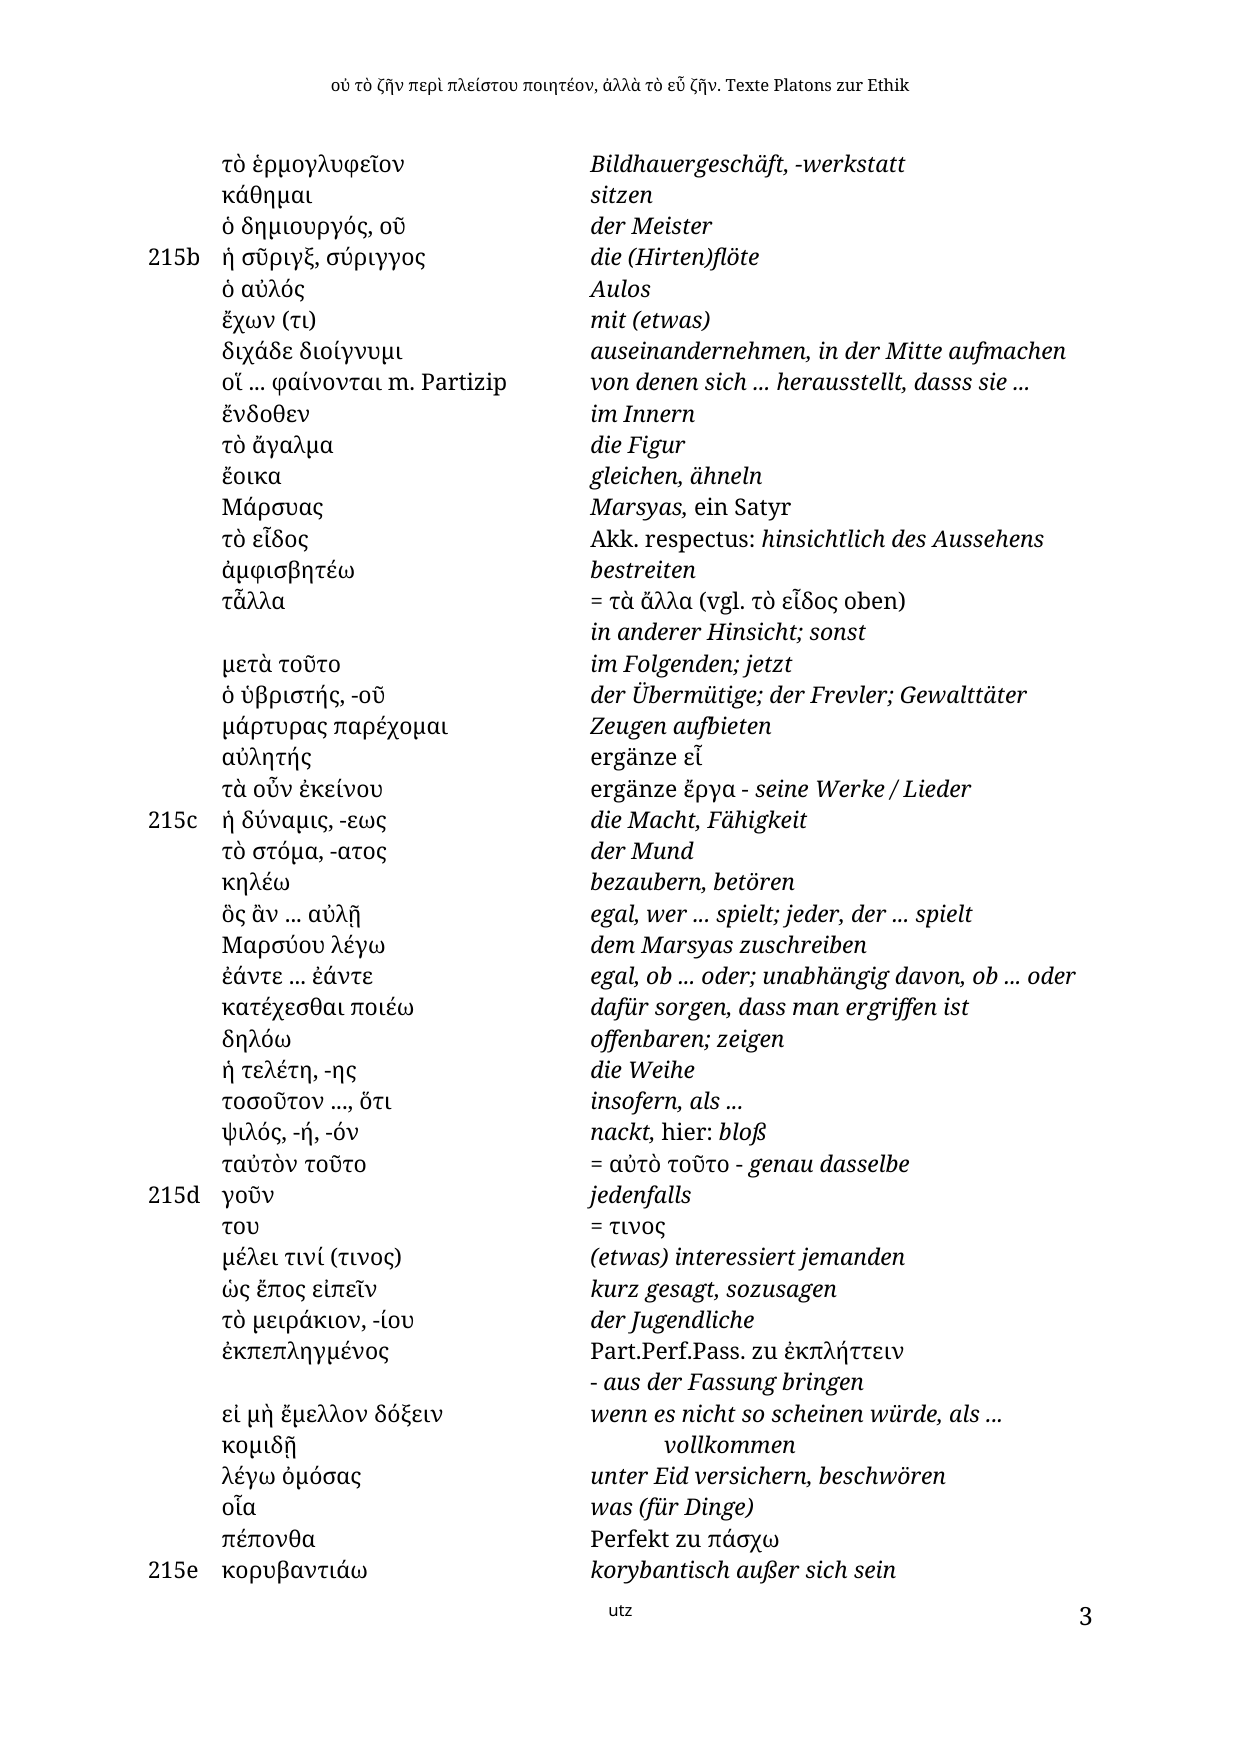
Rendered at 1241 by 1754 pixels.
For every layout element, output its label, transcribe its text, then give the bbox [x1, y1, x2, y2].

text 215c ἡ δύναμις, -εως die Macht, Fähigkeit [148, 804, 1093, 835]
text μάρτυρας παρέχομαι Zeugen aufbieten [148, 710, 1093, 741]
text κηλέω bezaubern, betören [148, 866, 1093, 898]
text τὸ εἶδος Akk. respectus: hinsichtlich des Aussehens [148, 523, 1093, 554]
text - aus der Fassung bringen [148, 1366, 1093, 1398]
text τἆλλα = τὰ ἄλλα (vgl. τὸ εἶδος oben) [148, 585, 1093, 616]
text διχάδε διοίγνυμι auseinandernehmen, in der Mitte aufmachen [148, 335, 1093, 366]
text κομιδῇ vollkommen [148, 1429, 1093, 1460]
text Μαρσύου λέγω dem Marsyas zuschreiben [148, 929, 1093, 960]
text δηλόω offenbaren; zeigen [148, 1023, 1093, 1054]
text αὐλητής ergänze εἶ [148, 741, 1093, 773]
text ἔνδοθεν im Innern [148, 398, 1093, 429]
text ἀμφισβητέω bestreiten [148, 554, 1093, 585]
text τὸ μειράκιον, -ίου der Jugendliche [148, 1304, 1093, 1335]
text λέγω ὀμόσας unter Eid versichern, beschwören [148, 1460, 1093, 1491]
text τὸ ἄγαλμα die Figur [148, 429, 1093, 460]
text ὁ δημιουργός, οῦ der Meister [148, 210, 1093, 241]
text 215e κορυβαντιάω korybantisch außer sich sein [148, 1554, 1093, 1585]
text ὁ αὐλός Aulos [148, 273, 1093, 304]
text ἔχων (τι) mit (etwas) [148, 304, 1093, 335]
text ἡ τελέτη, -ης die Weihe [148, 1054, 1093, 1085]
text ταὐτὸν τοῦτο = αὐτὸ τοῦτο - genau dasselbe [148, 1148, 1093, 1179]
text πέπονθα Perfekt zu πάσχω [148, 1523, 1093, 1554]
text του = τινος [148, 1210, 1093, 1241]
text Μάρσυας Marsyas, ein Satyr [148, 491, 1093, 523]
text ἔοικα gleichen, ähneln [148, 460, 1093, 491]
text ὁ ὑβριστής, -οῦ der Übermütige; der Frevler; Gewalttäter [148, 679, 1093, 710]
text τοσοῦτον ..., ὅτι insofern, als ... [148, 1085, 1093, 1116]
text ὡς ἔπος εἰπεῖν kurz gesagt, sozusagen [148, 1273, 1093, 1304]
text 215d γοῦν jedenfalls [148, 1179, 1093, 1210]
text in anderer Hinsicht; sonst [148, 616, 1093, 648]
text ἐκπεπληγμένος Part.Perf.Pass. zu ἐκπλήττειν [148, 1335, 1093, 1366]
text μετὰ τοῦτο im Folgenden; jetzt [148, 648, 1093, 679]
text κατέχεσθαι ποιέω dafür sorgen, dass man ergriffen ist [148, 991, 1093, 1023]
text ἐάντε ... ἐάντε egal, ob ... oder; unabhängig davon, ob ... oder [148, 960, 1093, 991]
text τὸ στόμα, -ατος der Mund [148, 835, 1093, 866]
text 215b ἡ σῦριγξ, σύριγγος die (Hirten)flöte [148, 241, 1093, 273]
text οἵ ... φαίνονται m. Partizip von denen sich ... herausstellt, dasss sie ... [148, 366, 1093, 398]
text μέλει τινί (τινος) (etwas) interessiert jemanden [148, 1241, 1093, 1273]
text ὃς ἂν ... αὐλῇ egal, wer ... spielt; jeder, der ... spielt [148, 898, 1093, 929]
text οἷα was (für Dinge) [148, 1491, 1093, 1523]
text τὰ οὖν ἐκείνου ergänze ἔργα - seine Werke / Lieder [148, 773, 1093, 804]
text τὸ ἑρμογλυφεῖον Bildhauergeschäft, -werkstatt [148, 148, 1093, 179]
text εἰ μὴ ἔμελλον δόξειν wenn es nicht so scheinen würde, als ... [148, 1398, 1093, 1429]
text ψιλός, -ή, -όν nackt, hier: bloß [148, 1116, 1093, 1148]
text κάθημαι sitzen [148, 179, 1093, 210]
